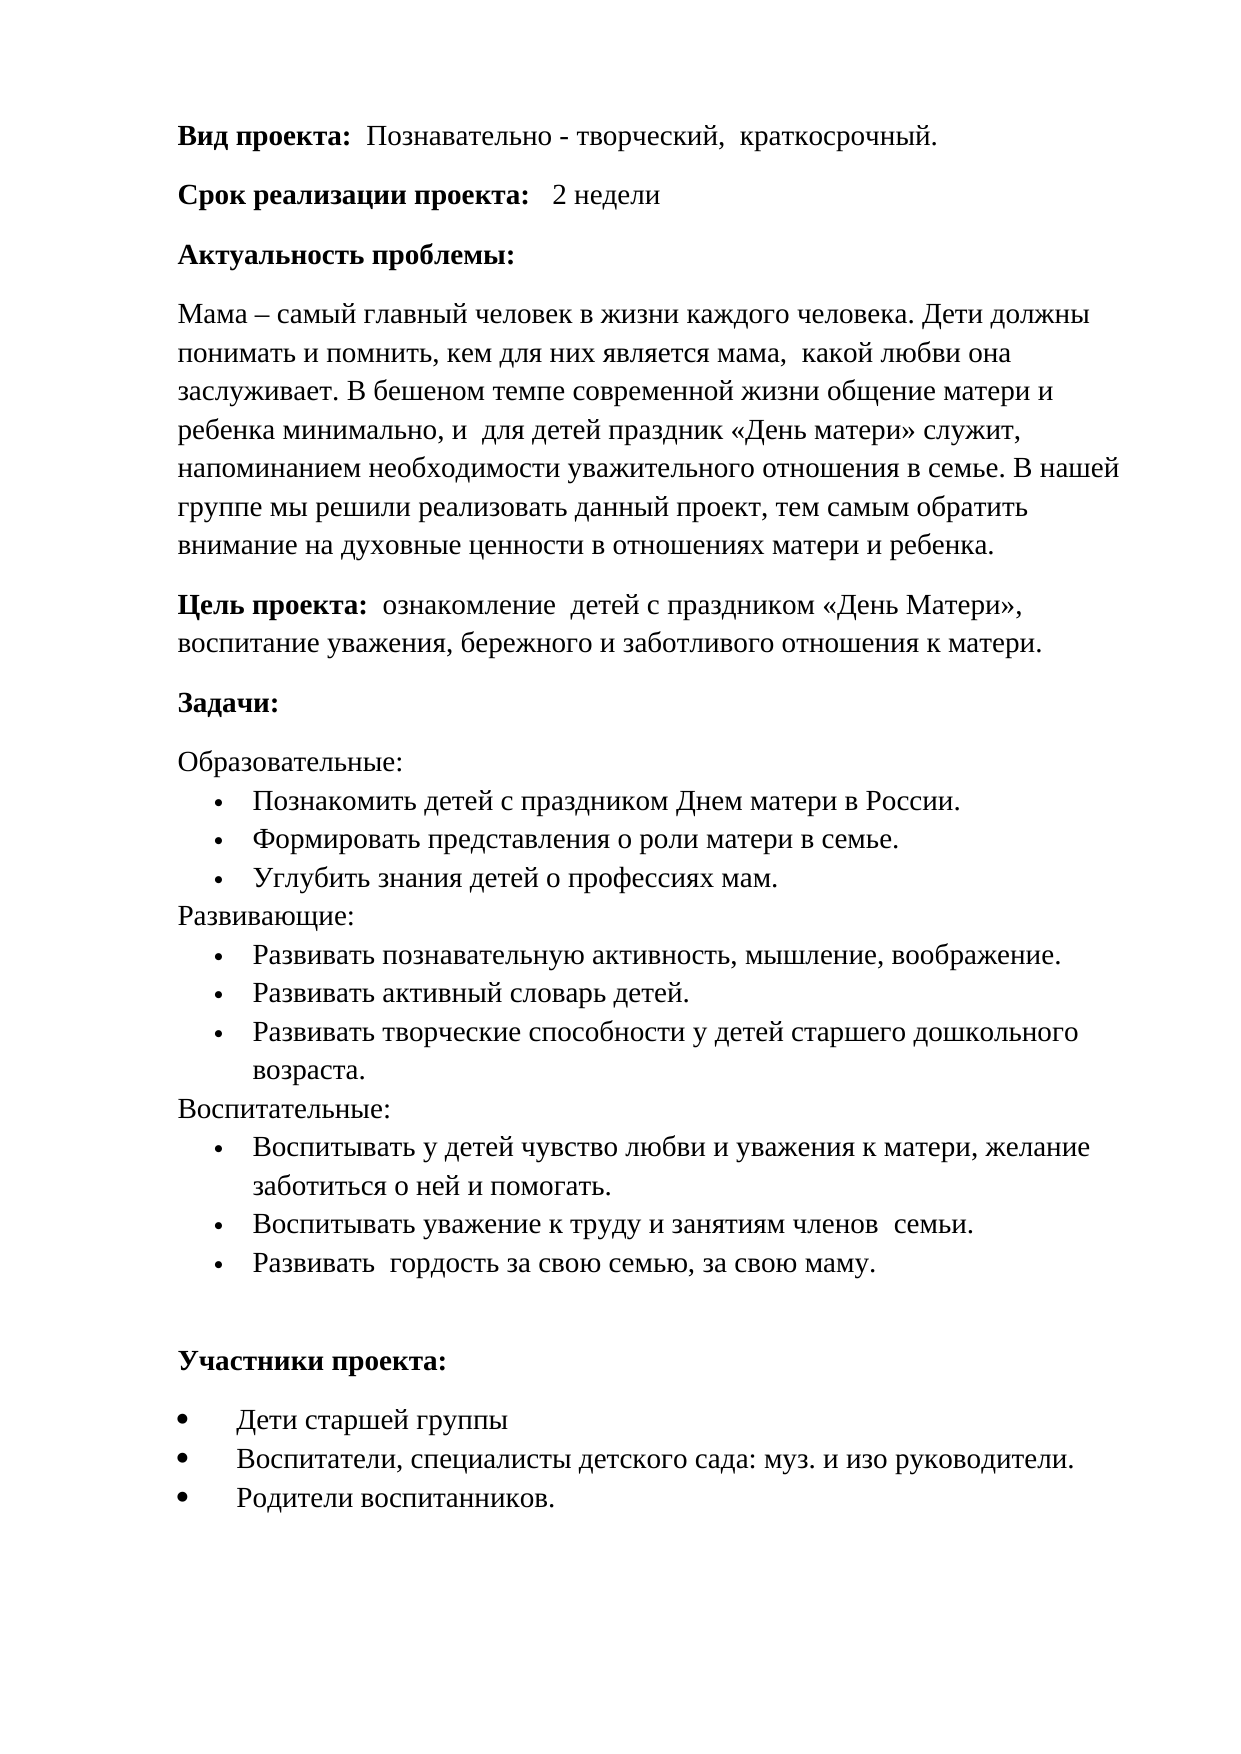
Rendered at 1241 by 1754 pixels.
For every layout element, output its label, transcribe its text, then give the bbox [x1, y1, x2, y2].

text Задачи: [177, 685, 1152, 718]
list Воспитывать у детей чувство любви и уважения к матери, желание заботиться о ней и помогать. [215, 1129, 1152, 1202]
text Мама – самый главный человек в жизни каждого человека. Дети должны понимать и помнить, кем для них является мама, какой любви она заслуживает. В бешеном темпе современной жизни общение матери и ребенка минимально, и для детей праздник «День матери» служит, напоминанием необходимости уважительного отношения в семье. В нашей группе мы решили реализовать данный проект, тем самым обратить внимание на духовные ценности в отношениях матери и ребенка. [177, 296, 1152, 561]
text Воспитательные: [177, 1091, 1152, 1124]
text Цель проекта: ознакомление детей с праздником «День Матери», воспитание уважения, бережного и заботливого отношения к матери. [177, 587, 1152, 659]
list Родители воспитанников. [177, 1480, 1152, 1513]
text Вид проекта: Познавательно - творческий, краткосрочный. [177, 118, 1152, 152]
list Формировать представления о роли матери в семье. [215, 821, 1152, 855]
text Образовательные: [177, 744, 1152, 778]
list Воспитатели, специалисты детского сада: муз. и изо руководители. [177, 1441, 1152, 1475]
text Участники проекта: [177, 1343, 1152, 1377]
list Развивать творческие способности у детей старшего дошкольного возраста. [215, 1014, 1152, 1086]
list Развивать гордость за свою семью, за свою маму. [215, 1245, 1152, 1279]
text Развивающие: [177, 898, 1152, 932]
text Актуальность проблемы: [177, 237, 1152, 270]
list Познакомить детей с праздником Днем матери в России. [215, 783, 1152, 816]
text Срок реализации проекта: 2 недели [177, 177, 1152, 211]
list Развивать активный словарь детей. [215, 975, 1152, 1009]
list Углубить знания детей о профессиях мам. [215, 860, 1152, 893]
list Развивать познавательную активность, мышление, воображение. [215, 937, 1152, 970]
list Дети старшей группы [177, 1402, 1152, 1436]
list Воспитывать уважение к труду и занятиям членов семьи. [215, 1207, 1152, 1240]
